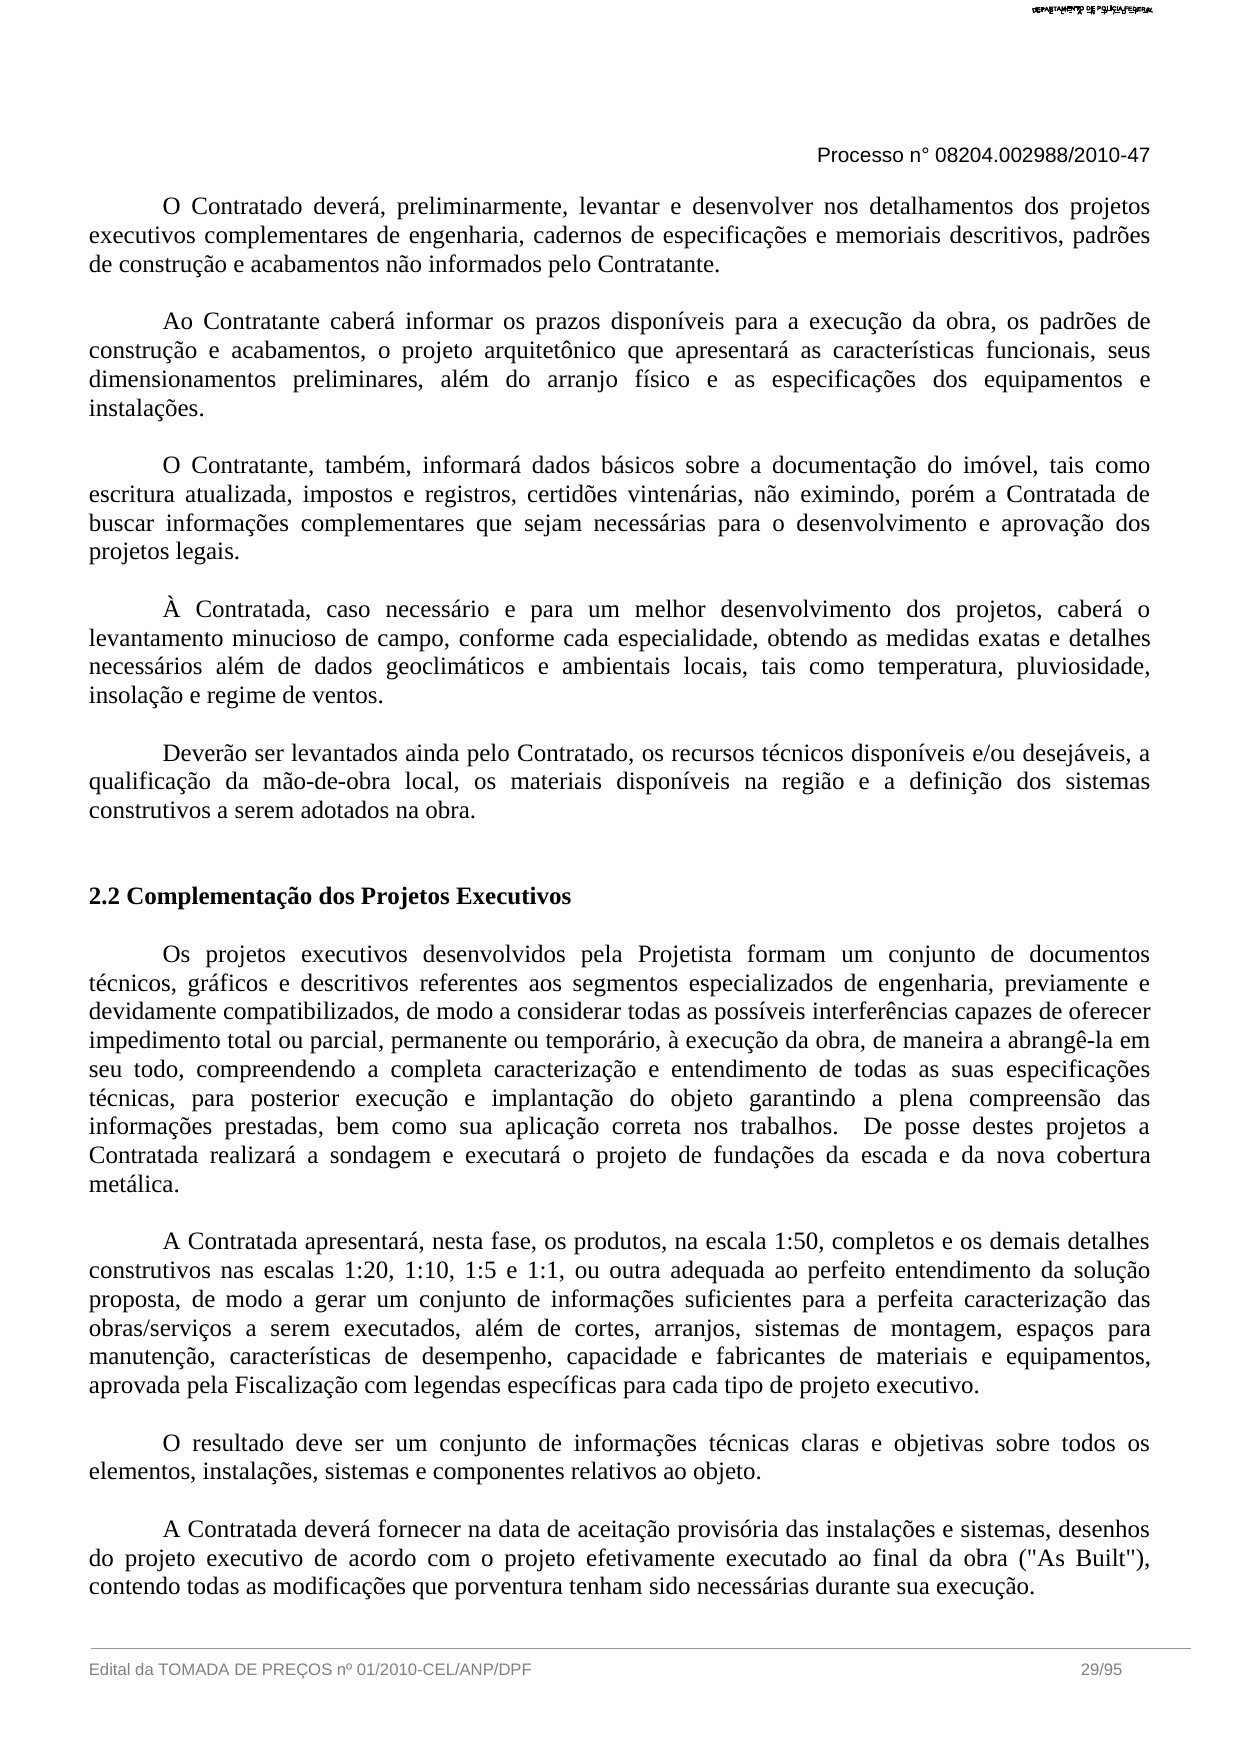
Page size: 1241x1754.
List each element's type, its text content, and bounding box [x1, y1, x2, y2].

text A Contratada deverá fornecer na data de aceitação provisória das instalações e sistemas, desenhos do projeto executivo de acordo com o projeto efetivamente executado ao final da obra ("As Built"), contendo todas as modificações que porventura tenham sido necessárias durante sua execução. [89, 1514, 1152, 1600]
text Ao Contratante caberá informar os prazos disponíveis para a execução da obra, os padrões de construção e acabamentos, o projeto arquitetônico que apresentará as características funcionais, seus dimensionamentos preliminares, além do arranjo físico e as especificações dos equipamentos e instalações. [89, 306, 1152, 421]
text O Contratado deverá, preliminarmente, levantar e desenvolver nos detalhamentos dos projetos executivos complementares de engenharia, cadernos de especificações e memoriais descritivos, padrões de construção e acabamentos não informados pelo Contratante. [89, 191, 1152, 278]
text À Contratada, caso necessário e para um melhor desenvolvimento dos projetos, caberá o levantamento minucioso de campo, conforme cada especialidade, obtendo as medidas exatas e detalhes necessários além de dados geoclimáticos e ambientais locais, tais como temperatura, pluviosidade, insolação e regime de ventos. [89, 594, 1152, 709]
text 2.2 Complementação dos Projetos Executivos [89, 881, 1152, 910]
text O Contratante, também, informará dados básicos sobre a documentação do imóvel, tais como escritura atualizada, impostos e registros, certidões vintenárias, não eximindo, porém a Contratada de buscar informações complementares que sejam necessárias para o desenvolvimento e aprovação dos projetos legais. [89, 450, 1152, 565]
text Deverão ser levantados ainda pelo Contratado, os recursos técnicos disponíveis e/ou desejáveis, a qualificação da mão-de-obra local, os materiais disponíveis na região e a definição dos sistemas construtivos a serem adotados na obra. [89, 738, 1152, 824]
text Os projetos executivos desenvolvidos pela Projetista formam um conjunto de documentos técnicos, gráficos e descritivos referentes aos segmentos especializados de engenharia, previamente e devidamente compatibilizados, de modo a considerar todas as possíveis interferências capazes de oferecer impedimento total ou parcial, permanente ou temporário, à execução da obra, de maneira a abrangê-la em seu todo, compreendendo a completa caracterização e entendimento de todas as suas especificações técnicas, para posterior execução e implantação do objeto garantindo a plena compreensão das informações prestadas, bem como sua aplicação correta nos trabalhos. De posse destes projetos a Contratada realizará a sondagem e executará o projeto de fundações da escada e da nova cobertura metálica. [89, 939, 1152, 1198]
text A Contratada apresentará, nesta fase, os produtos, na escala 1:50, completos e os demais detalhes construtivos nas escalas 1:20, 1:10, 1:5 e 1:1, ou outra adequada ao perfeito entendimento da solução proposta, de modo a gerar um conjunto de informações suficientes para a perfeita caracterização das obras/serviços a serem executados, além de cortes, arranjos, sistemas de montagem, espaços para manutenção, características de desempenho, capacidade e fabricantes de materiais e equipamentos, aprovada pela Fiscalização com legendas específicas para cada tipo de projeto executivo. [89, 1226, 1152, 1399]
text O resultado deve ser um conjunto de informações técnicas claras e objetivas sobre todos os elementos, instalações, sistemas e componentes relativos ao objeto. [89, 1428, 1152, 1485]
